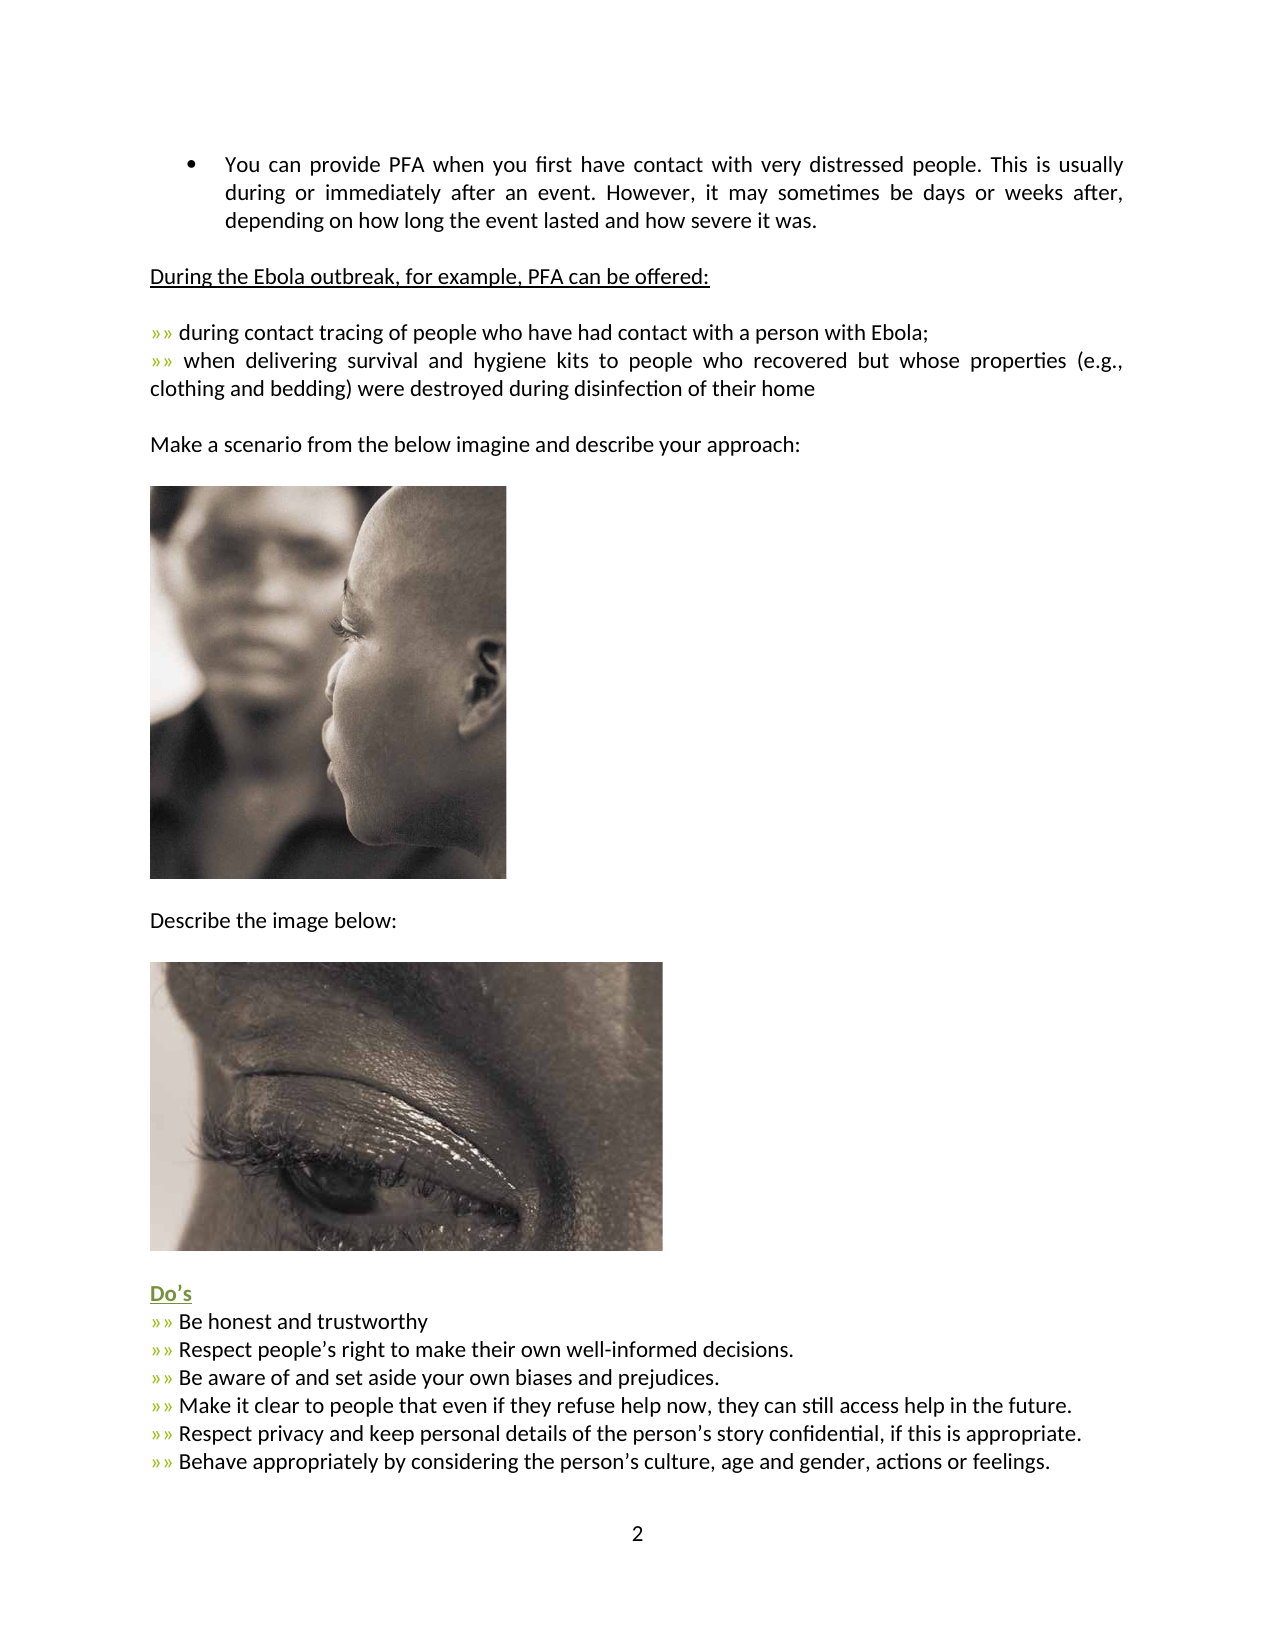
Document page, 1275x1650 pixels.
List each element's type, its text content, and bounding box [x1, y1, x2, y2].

text Do’s [150, 1279, 1125, 1307]
list You can provide PFA when you first have contact with very distressed people. This is usually during or immediately after an event. However, it may sometimes be days or weeks after, depending on how long the event lasted and how severe it was. [187, 150, 1125, 234]
text Describe the image below: [150, 907, 1125, 935]
text Make a scenario from the below imagine and describe your approach: [150, 430, 1125, 458]
text »» Behave appropriately by considering the person’s culture, age and gender, actions or feelings. [150, 1447, 1125, 1475]
text »» Be aware of and set aside your own biases and prejudices. [150, 1363, 1125, 1391]
text »» Make it clear to people that even if they refuse help now, they can still access help in the future. [150, 1391, 1125, 1419]
text »» during contact tracing of people who have had contact with a person with Ebola; [150, 318, 1125, 346]
text »» when delivering survival and hygiene kits to people who recovered but whose properties (e.g., clothing and bedding) were destroyed during disinfection of their home [150, 346, 1125, 402]
text During the Ebola outbreak, for example, PFA can be offered: [150, 262, 1125, 290]
text »» Respect privacy and keep personal details of the person’s story confidential, if this is appropriate. [150, 1419, 1125, 1447]
text »» Be honest and trustworthy [150, 1307, 1125, 1335]
text »» Respect people’s right to make their own well-informed decisions. [150, 1335, 1125, 1363]
